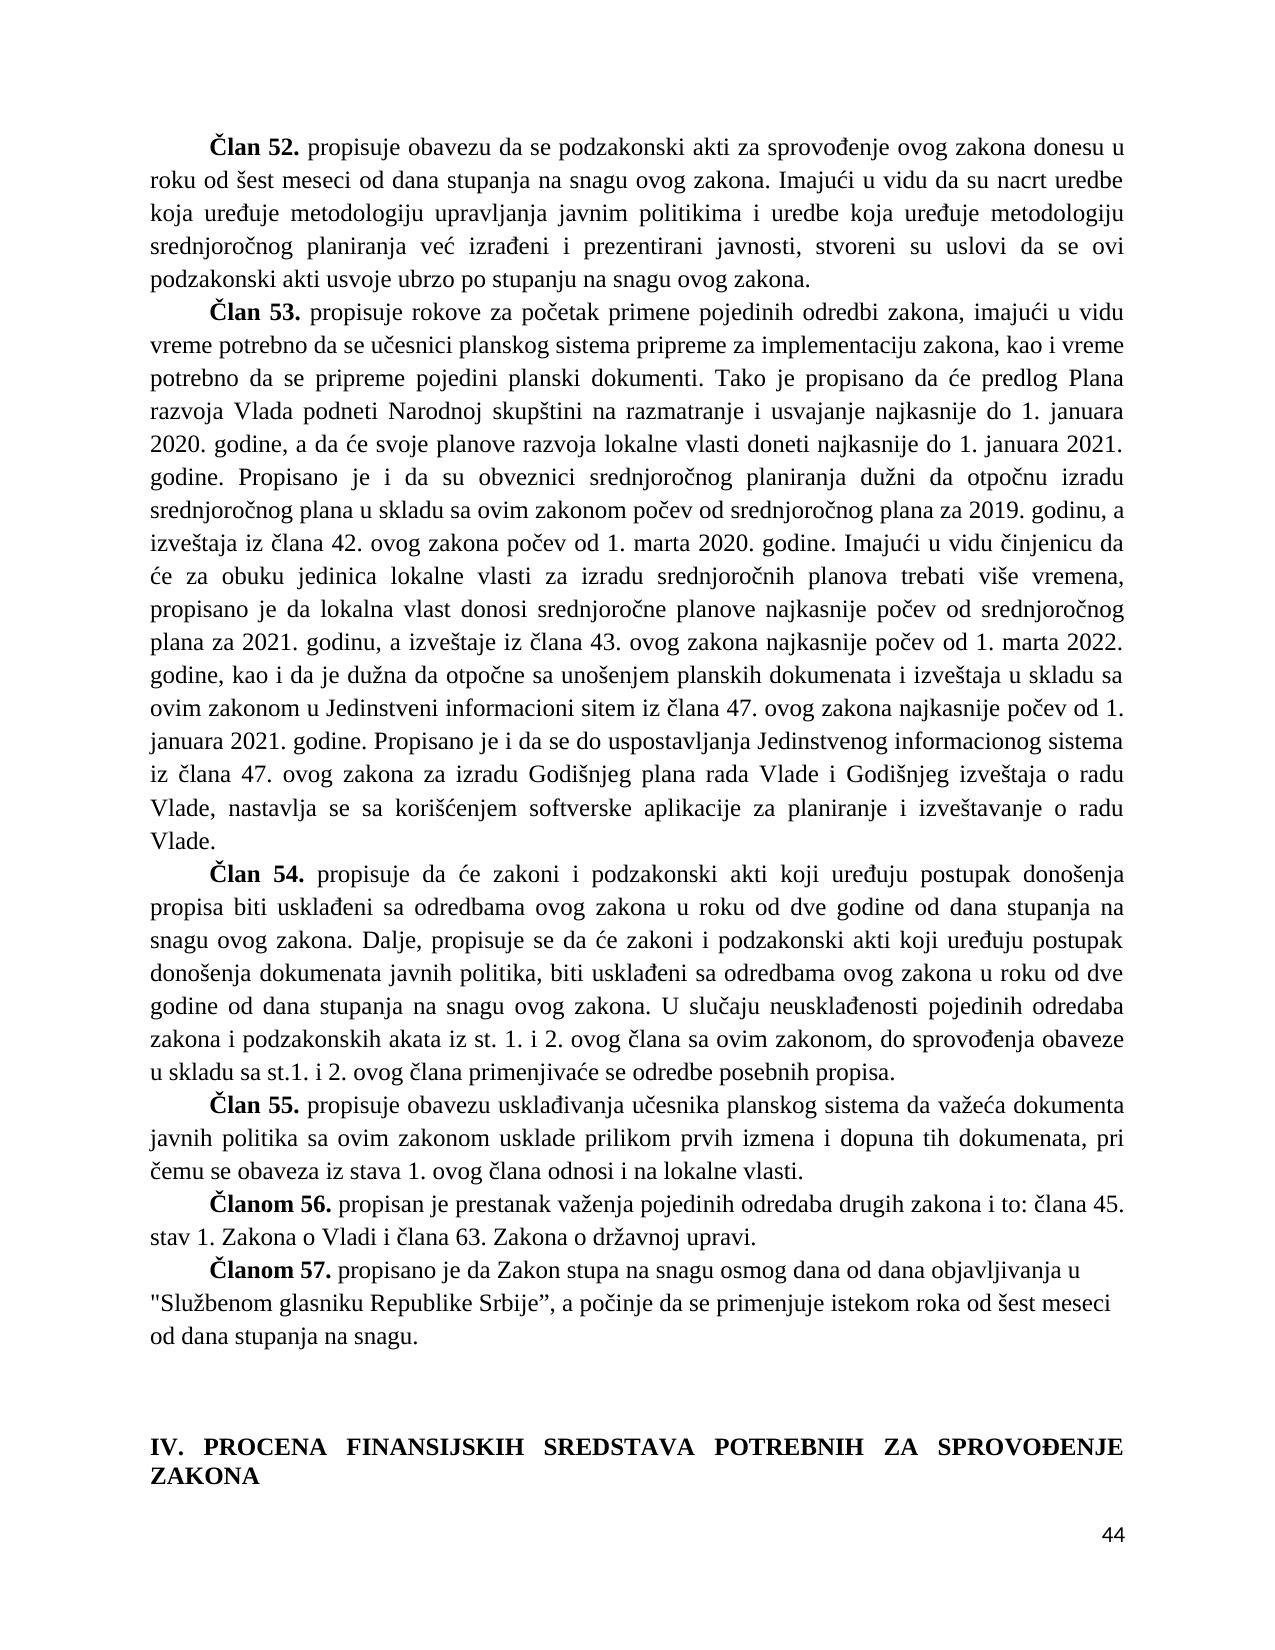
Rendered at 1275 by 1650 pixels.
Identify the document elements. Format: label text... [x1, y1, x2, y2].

list Članom 56. propisan je prestanak važenja pojedinih odredaba drugih zakona i to: člana 45. stav 1. Zakona o Vladi i člana 63. Zakona o državnoj upravi. [150, 1189, 1125, 1251]
text Član 53. propisuje rokove za početak primene pojedinih odredbi zakona, imajući u vidu vreme potrebno da se učesnici planskog sistema pripreme za implementaciju zakona, kao i vreme potrebno da se pripreme pojedini planski dokumenti. Tako je propisano da će predlog Plana razvoja Vlada podneti Narodnoj skupštini na razmatranje i usvajanje najkasnije do 1. januara 2020. godine, a da će svoje planove razvoja lokalne vlasti doneti najkasnije do 1. januara 2021. godine. Propisano je i da su obveznici srednjoročnog planiranja dužni da otpočnu izradu srednjoročnog plana u skladu sa ovim zakonom počev od srednjoročnog plana za 2019. godinu, a izveštaja iz člana 42. ovog zakona počev od 1. marta 2020. godine. Imajući u vidu činjenicu da će za obuku jedinica lokalne vlasti za izradu srednjoročnih planova trebati više vremena, propisano je da lokalna vlast donosi srednjoročne planove najkasnije počev od srednjoročnog plana za 2021. godinu, a izveštaje iz člana 43. ovog zakona najkasnije počev od 1. marta 2022. godine, kao i da je dužna da otpočne sa unošenjem planskih dokumenata i izveštaja u skladu sa ovim zakonom u Jedinstveni informacioni sitem iz člana 47. ovog zakona najkasnije počev od 1. januara 2021. godine. Propisano je i da se do uspostavljanja Jedinstvenog informacionog sistema iz člana 47. ovog zakona za izradu Godišnjeg plana rada Vlade i Godišnjeg izveštaja o radu Vlade, nastavlja se sa korišćenjem softverske aplikacije za planiranje i izveštavanje o radu Vlade. [150, 297, 1125, 854]
text Član 54. propisuje da će zakoni i podzakonski akti koji uređuju postupak donošenja propisa biti usklađeni sa odredbama ovog zakona u roku od dve godine od dana stupanja na snagu ovog zakona. Dalje, propisuje se da će zakoni i podzakonski akti koji uređuju postupak donošenja dokumenata javnih politika, biti usklađeni sa odredbama ovog zakona u roku od dve godine od dana stupanja na snagu ovog zakona. U slučaju neusklađenosti pojedinih odredaba zakona i podzakonskih akata iz st. 1. i 2. ovog člana sa ovim zakonom, do sprovođenja obaveze u skladu sa st.1. i 2. ovog člana primenjivaće se odredbe posebnih propisa. [150, 859, 1125, 1086]
text IV. PROCENA FINANSIJSKIH SREDSTAVA POTREBNIH ZA SPROVOĐENJE ZAKONA [150, 1432, 1125, 1490]
text Član 52. propisuje obavezu da se podzakonski akti za sprovođenje ovog zakona donesu u roku od šest meseci od dana stupanja na snagu ovog zakona. Imajući u vidu da su nacrt uredbe koja uređuje metodologiju upravljanja javnim politikima i uredbe koja uređuje metodologiju srednjoročnog planiranja već izrađeni i prezentirani javnosti, stvoreni su uslovi da se ovi podzakonski akti usvoje ubrzo po stupanju na snagu ovog zakona. [150, 132, 1125, 293]
text Članom 57. propisano je da Zakon stupa na snagu osmog dana od dana objavljivanja u "Službenom glasniku Republike Srbije”, a počinje da se primenjuje istekom roka od šest meseci od dana stupanja na snagu. [150, 1255, 1125, 1350]
list Član 55. propisuje obavezu usklađivanja učesnika planskog sistema da važeća dokumenta javnih politika sa ovim zakonom usklade prilikom prvih izmena i dopuna tih dokumenata, pri čemu se obaveza iz stava 1. ovog člana odnosi i na lokalne vlasti. [150, 1090, 1125, 1185]
